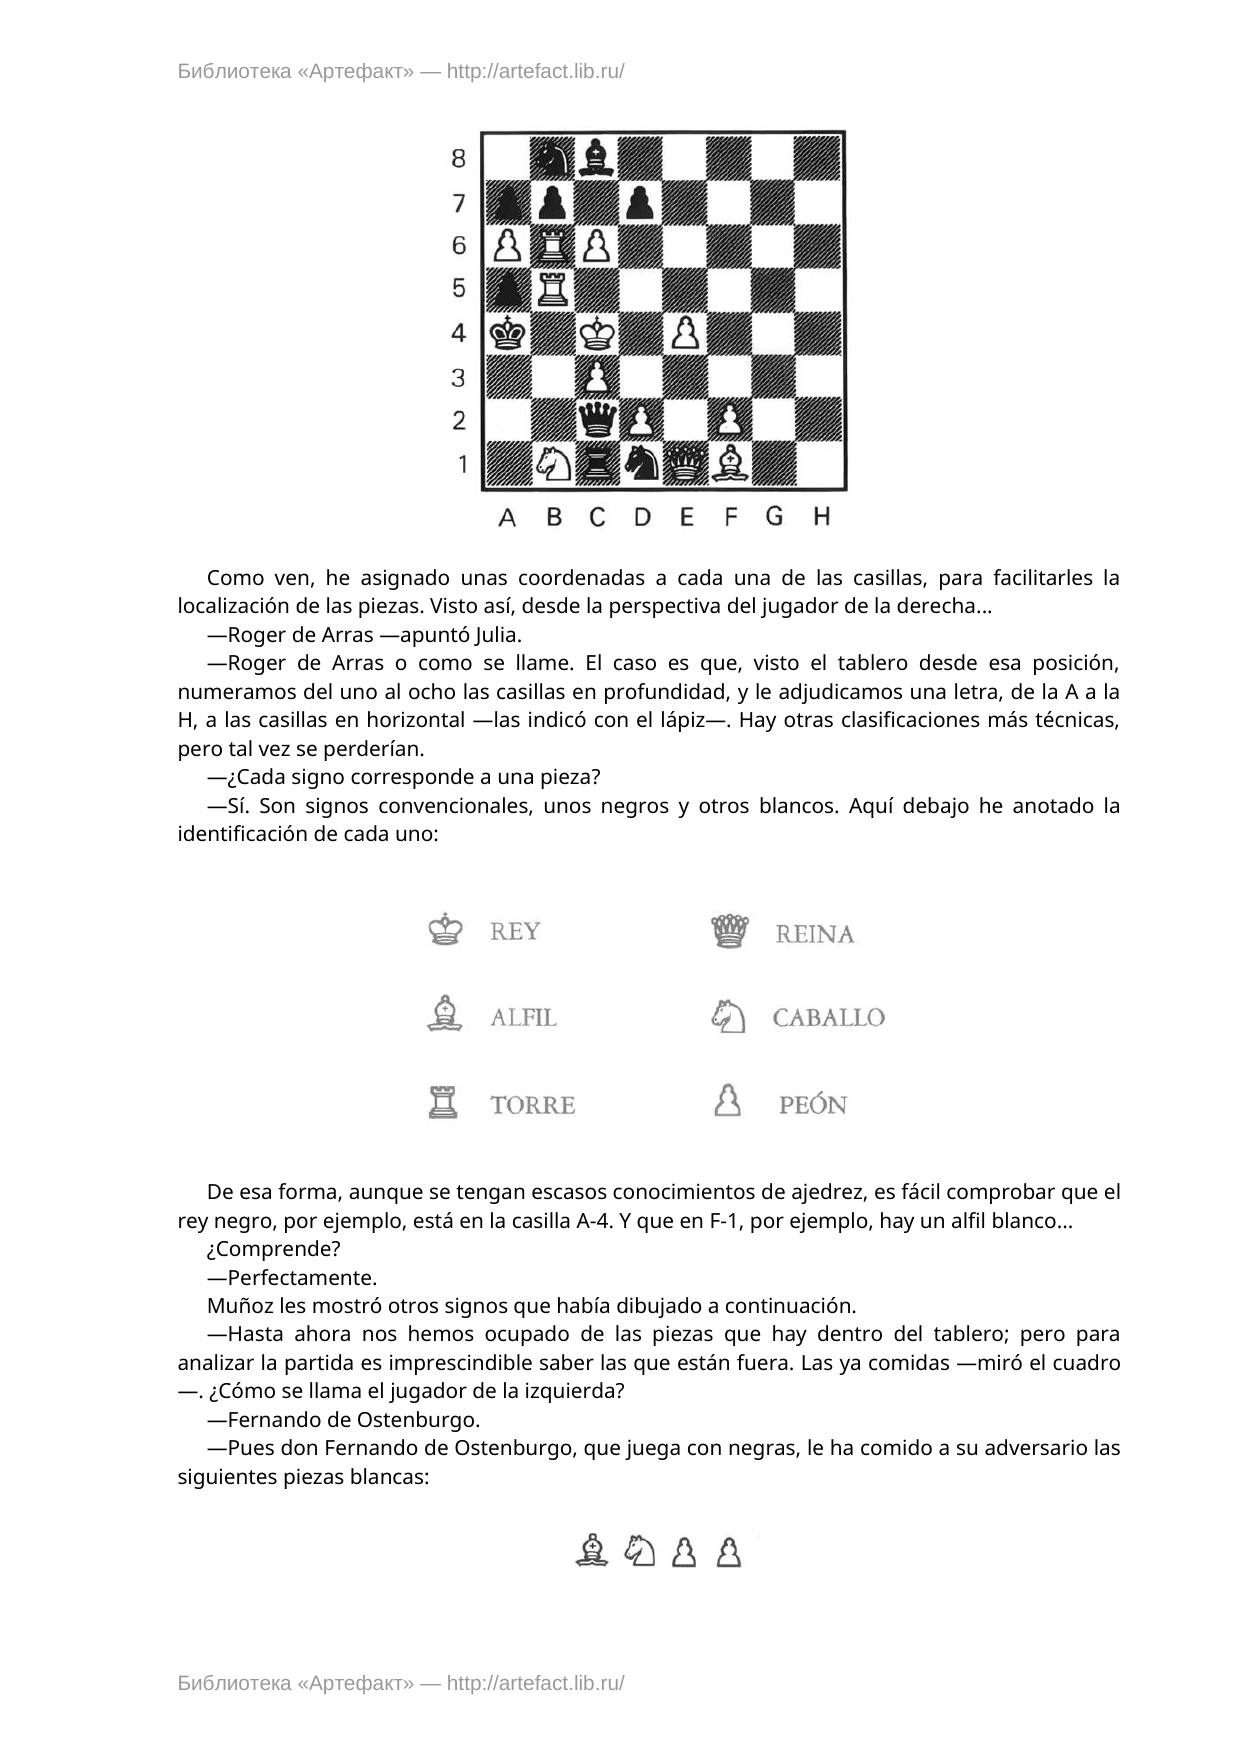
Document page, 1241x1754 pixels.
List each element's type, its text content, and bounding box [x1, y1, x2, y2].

text —Fernando de Ostenburgo. [177, 1405, 1122, 1433]
text —Perfectamente. [177, 1263, 1122, 1291]
text De esa forma, aunque se tengan escasos conocimientos de ajedrez, es fácil comprobar que el rey negro, por ejemplo, está en la casilla A-4. Y que en F-1, por ejemplo, hay un alfil blanco... [177, 1177, 1122, 1234]
text Como ven, he asignado unas coordenadas a cada una de las casillas, para facilitarles la localización de las piezas. Visto así, desde la perspectiva del jugador de la derecha... [177, 563, 1122, 620]
text —Roger de Arras o como se llame. El caso es que, visto el tablero desde esa posición, numeramos del uno al ocho las casillas en profundidad, y le adjudicamos una letra, de la A a la H, a las casillas en horizontal —las indicó con el lápiz—. Hay otras clasificaciones más técnicas, pero tal vez se perderían. [177, 648, 1122, 762]
text —Pues don Fernando de Ostenburgo, que juega con negras, le ha comido a su adversario las siguientes piezas blancas: [177, 1433, 1122, 1490]
text —Sí. Son signos convencionales, unos negros y otros blancos. Aquí debajo he anotado la identificación de cada uno: [177, 791, 1122, 848]
text ¿Comprende? [177, 1234, 1122, 1263]
picture [539, 1518, 760, 1586]
picture [397, 876, 902, 1149]
text —¿Cada signo corresponde a una pieza? [177, 762, 1122, 791]
picture [432, 118, 868, 535]
text —Hasta ahora nos hemos ocupado de las piezas que hay dentro del tablero; pero para analizar la partida es imprescindible saber las que están fuera. Las ya comidas —miró el cuadro—. ¿Cómo se llama el jugador de la izquierda? [177, 1319, 1122, 1405]
text —Roger de Arras —apuntó Julia. [177, 620, 1122, 648]
text Muñoz les mostró otros signos que había dibujado a continuación. [177, 1291, 1122, 1319]
